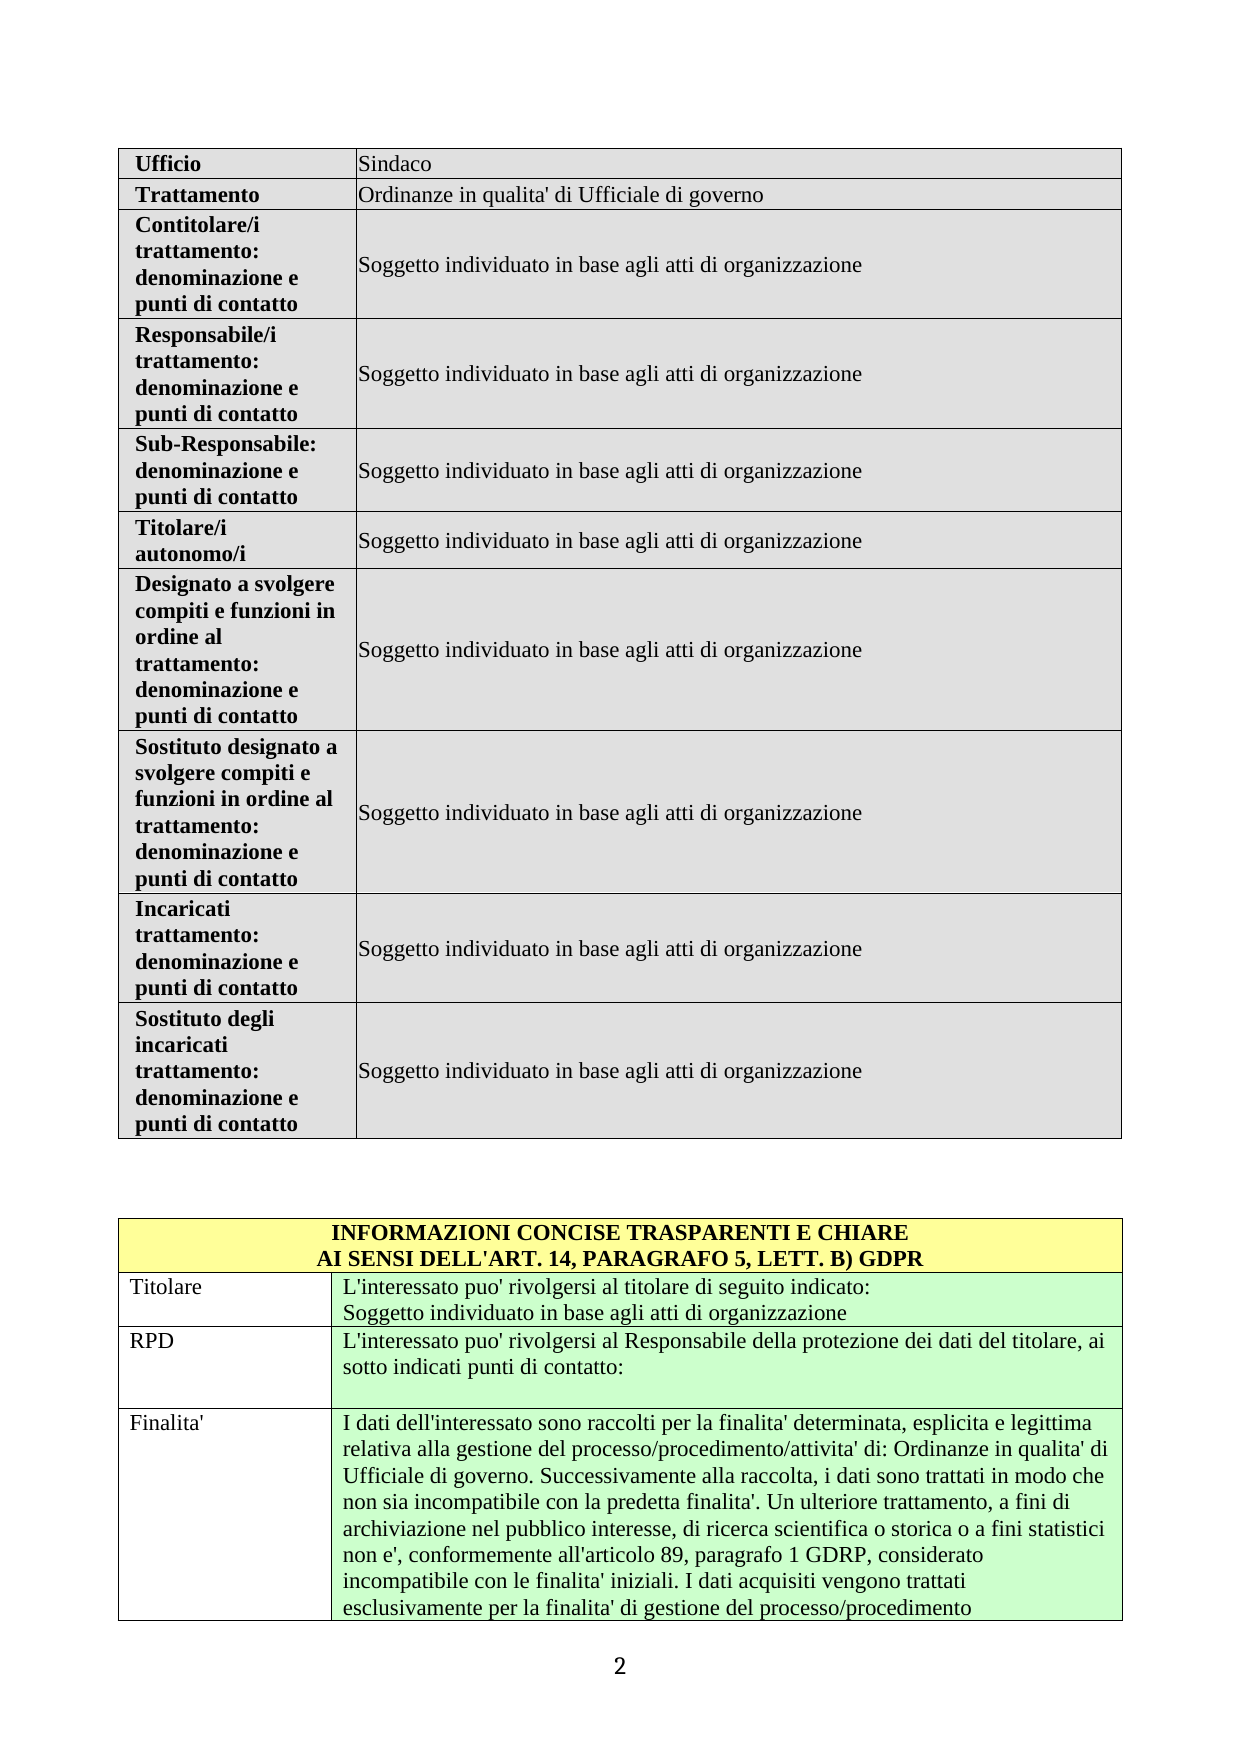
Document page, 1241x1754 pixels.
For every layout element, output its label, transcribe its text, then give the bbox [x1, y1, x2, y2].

table_cell Ordinanze in qualita' di Ufficiale di governo [357, 179, 1121, 209]
table_cell Soggetto individuato in base agli atti di organizzazione [357, 429, 1121, 511]
table_cell Soggetto individuato in base agli atti di organizzazione [357, 1003, 1121, 1138]
table_cell Soggetto individuato in base agli atti di organizzazione [357, 210, 1121, 318]
table_cell Responsabile/i trattamento: denominazione e punti di contatto [119, 319, 356, 428]
table_cell Titolare/i autonomo/i [119, 512, 356, 568]
table_cell Finalita' [119, 1409, 331, 1620]
table_cell L'interessato puo' rivolgersi al titolare di seguito indicato: Soggetto individuato in base agli atti di organizzazione [332, 1273, 1122, 1326]
table_cell Soggetto individuato in base agli atti di organizzazione [357, 512, 1121, 568]
table_cell Designato a svolgere compiti e funzioni in ordine al trattamento: denominazione e punti di contatto [119, 569, 356, 730]
table_cell Titolare [119, 1273, 331, 1326]
table_cell RPD [119, 1327, 331, 1408]
table_cell Sostituto designato a svolgere compiti e funzioni in ordine al trattamento: denominazione e punti di contatto [119, 731, 356, 892]
table_header INFORMAZIONI CONCISE TRASPARENTI E CHIARE AI SENSI DELL'ART. 14, PARAGRAFO 5, LETT. B) GDPR [119, 1219, 1122, 1272]
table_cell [332, 1409, 1122, 1620]
table_cell Soggetto individuato in base agli atti di organizzazione [357, 731, 1121, 892]
table_cell Ufficio [119, 149, 356, 178]
table_cell Sub-Responsabile: denominazione e punti di contatto [119, 429, 356, 511]
table_cell Incaricati trattamento: denominazione e punti di contatto [119, 894, 356, 1002]
table_cell Soggetto individuato in base agli atti di organizzazione [357, 894, 1121, 1002]
table_cell Trattamento [119, 179, 356, 209]
table_cell Sostituto degli incaricati trattamento: denominazione e punti di contatto [119, 1003, 356, 1138]
table_cell Soggetto individuato in base agli atti di organizzazione [357, 319, 1121, 428]
table_cell Soggetto individuato in base agli atti di organizzazione [357, 569, 1121, 730]
table_cell Contitolare/i trattamento: denominazione e punti di contatto [119, 210, 356, 318]
table_cell Sindaco [357, 149, 1121, 178]
table_cell L'interessato puo' rivolgersi al Responsabile della protezione dei dati del titolare, ai sotto indicati punti di contatto: [332, 1327, 1122, 1408]
